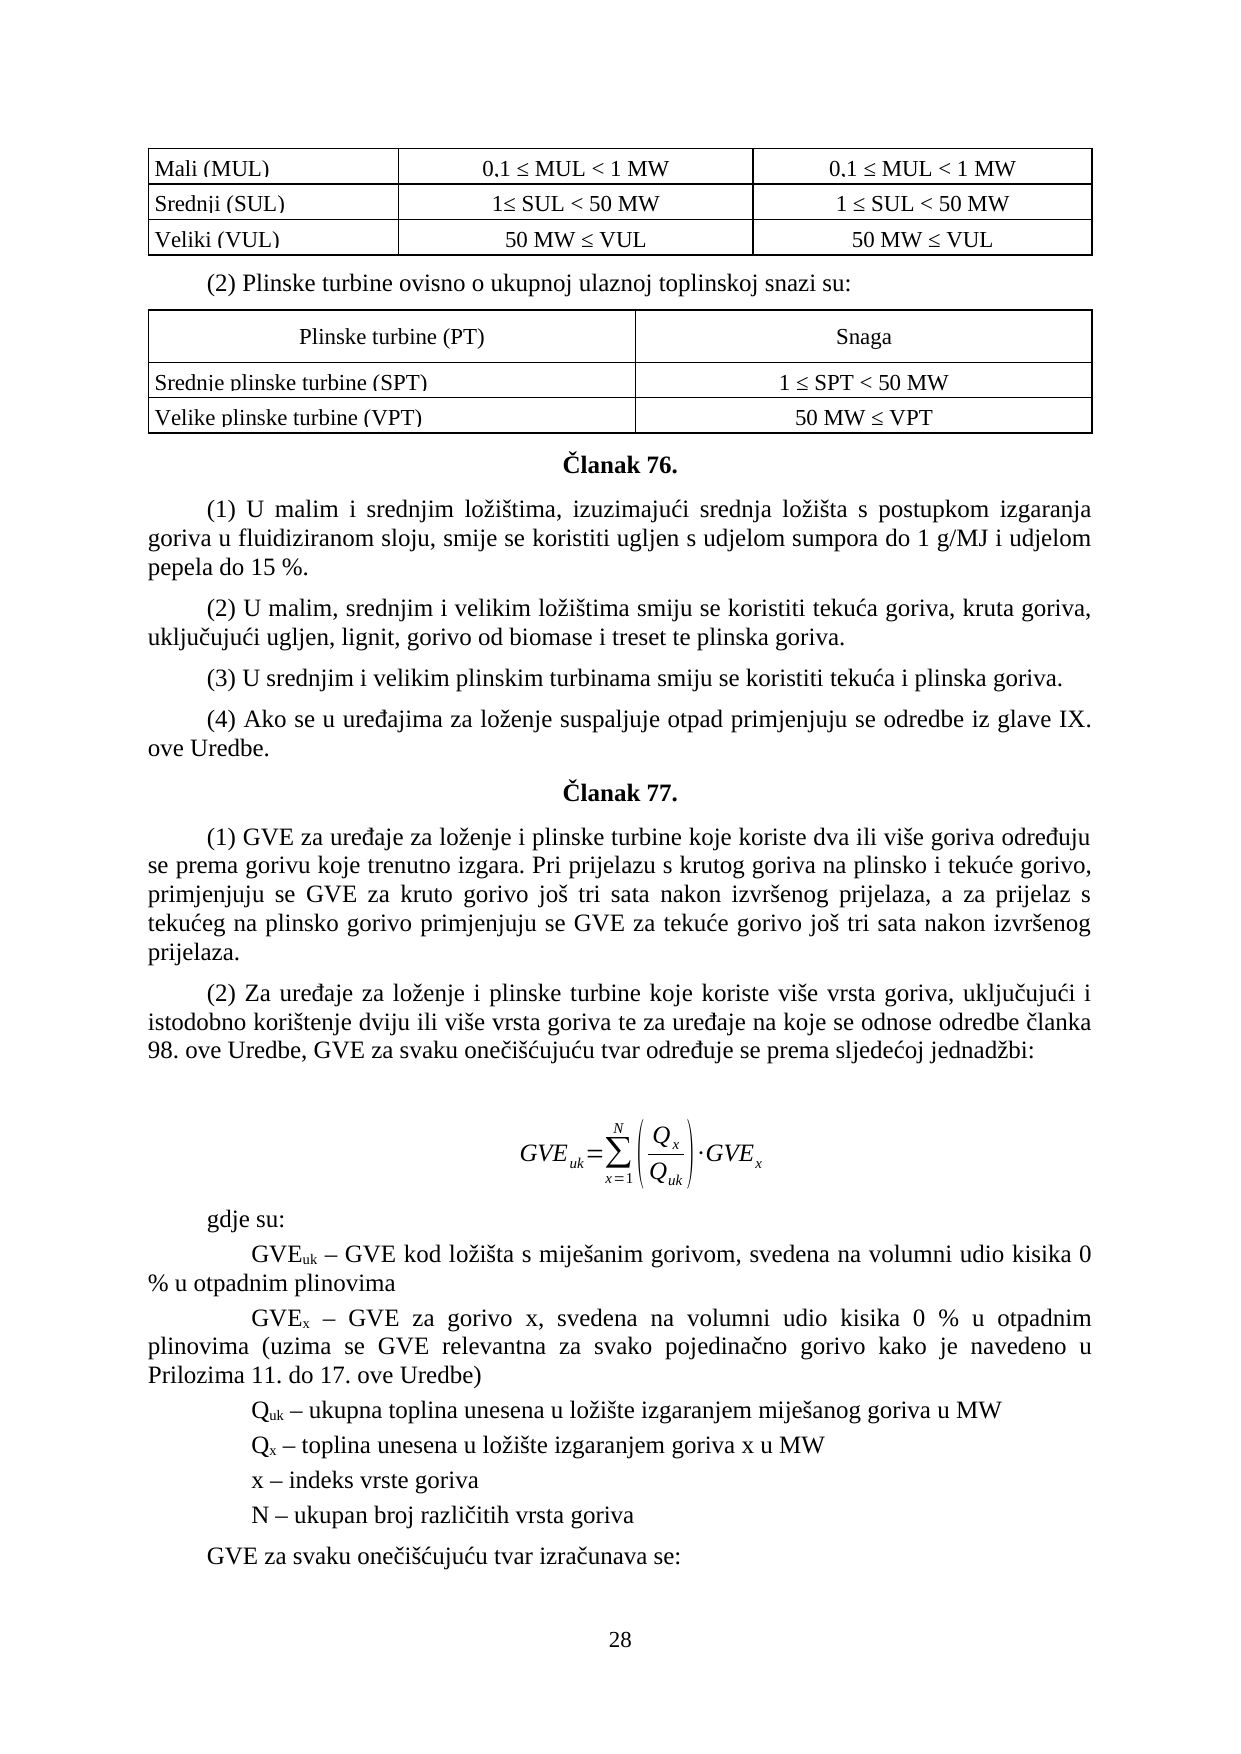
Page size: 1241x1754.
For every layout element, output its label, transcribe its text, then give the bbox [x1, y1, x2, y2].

text N – ukupan broj različitih vrsta goriva [148, 1500, 1093, 1529]
table_cell Velike plinske turbine (VPT) [149, 398, 635, 432]
table_cell Srednji (SUL) [149, 185, 398, 218]
text (2) Plinske turbine ovisno o ukupnoj ulaznoj toplinskoj snazi su: [148, 268, 1093, 297]
text GVEx – GVE za gorivo x, svedena na volumni udio kisika 0 % u otpadnim plinovima (uzima se GVE relevantna za svako pojedinačno gorivo kako je navedeno u Prilozima 11. do 17. ove Uredbe) [148, 1303, 1093, 1389]
table_cell 50 MW ≤ VUL [754, 220, 1091, 254]
text (4) Ako se u uređajima za loženje suspaljuje otpad primjenjuju se odredbe iz glave IX. ove Uredbe. [148, 704, 1093, 762]
table_cell 50 MW ≤ VPT [636, 398, 1091, 432]
subtitle Članak 76. [148, 451, 1093, 479]
text x – indeks vrste goriva [148, 1465, 1093, 1494]
text GVEuk – GVE kod ložišta s miješanim gorivom, svedena na volumni udio kisika 0 % u otpadnim plinovima [148, 1239, 1093, 1296]
table_header Plinske turbine (PT) [149, 311, 635, 361]
text GVE za svaku onečišćujuću tvar izračunava se: [148, 1541, 1093, 1570]
table_cell 0,1 ≤ MUL < 1 MW [754, 149, 1091, 183]
table_header Snaga [636, 311, 1091, 361]
text Quk – ukupna toplina unesena u ložište izgaranjem miješanog goriva u MW [148, 1395, 1093, 1424]
text Qx – toplina unesena u ložište izgaranjem goriva x u MW [148, 1430, 1093, 1459]
table_cell 1≤ SUL < 50 MW [399, 185, 752, 218]
text (1) GVE za uređaje za loženje i plinske turbine koje koriste dva ili više goriva određuju se prema gorivu koje trenutno izgara. Pri prijelazu s krutog goriva na plinsko i tekuće gorivo, primjenjuju se GVE za kruto gorivo još tri sata nakon izvršenog prijelaza, a za prijelaz s tekućeg na plinsko gorivo primjenjuju se GVE za tekuće gorivo još tri sata nakon izvršenog prijelaza. [148, 822, 1093, 966]
table_cell Mali (MUL) [149, 149, 398, 183]
table_cell 0,1 ≤ MUL < 1 MW [399, 149, 752, 183]
table_cell Veliki (VUL) [149, 220, 398, 254]
text (3) U srednjim i velikim plinskim turbinama smiju se koristiti tekuća i plinska goriva. [148, 663, 1093, 692]
text (1) U malim i srednjim ložištima, izuzimajući srednja ložišta s postupkom izgaranja goriva u fluidiziranom sloju, smije se koristiti ugljen s udjelom sumpora do 1 g/MJ i udjelom pepela do 15 %. [148, 494, 1093, 580]
table_cell 50 MW ≤ VUL [399, 220, 752, 254]
text (2) Za uređaje za loženje i plinske turbine koje koriste više vrsta goriva, uključujući i istodobno korištenje dviju ili više vrsta goriva te za uređaje na koje se odnose odredbe članka 98. ove Uredbe, GVE za svaku onečišćujuću tvar određuje se prema sljedećoj jednadžbi: [148, 978, 1093, 1064]
text (2) U malim, srednjim i velikim ložištima smiju se koristiti tekuća goriva, kruta goriva, uključujući ugljen, lignit, gorivo od biomase i treset te plinska goriva. [148, 593, 1093, 650]
table_cell Srednje plinske turbine (SPT) [149, 363, 635, 397]
subtitle Članak 77. [148, 778, 1093, 807]
text gdje su: [148, 1204, 1093, 1233]
table_cell 1 ≤ SPT < 50 MW [636, 363, 1091, 397]
table_cell 1 ≤ SUL < 50 MW [754, 185, 1091, 218]
